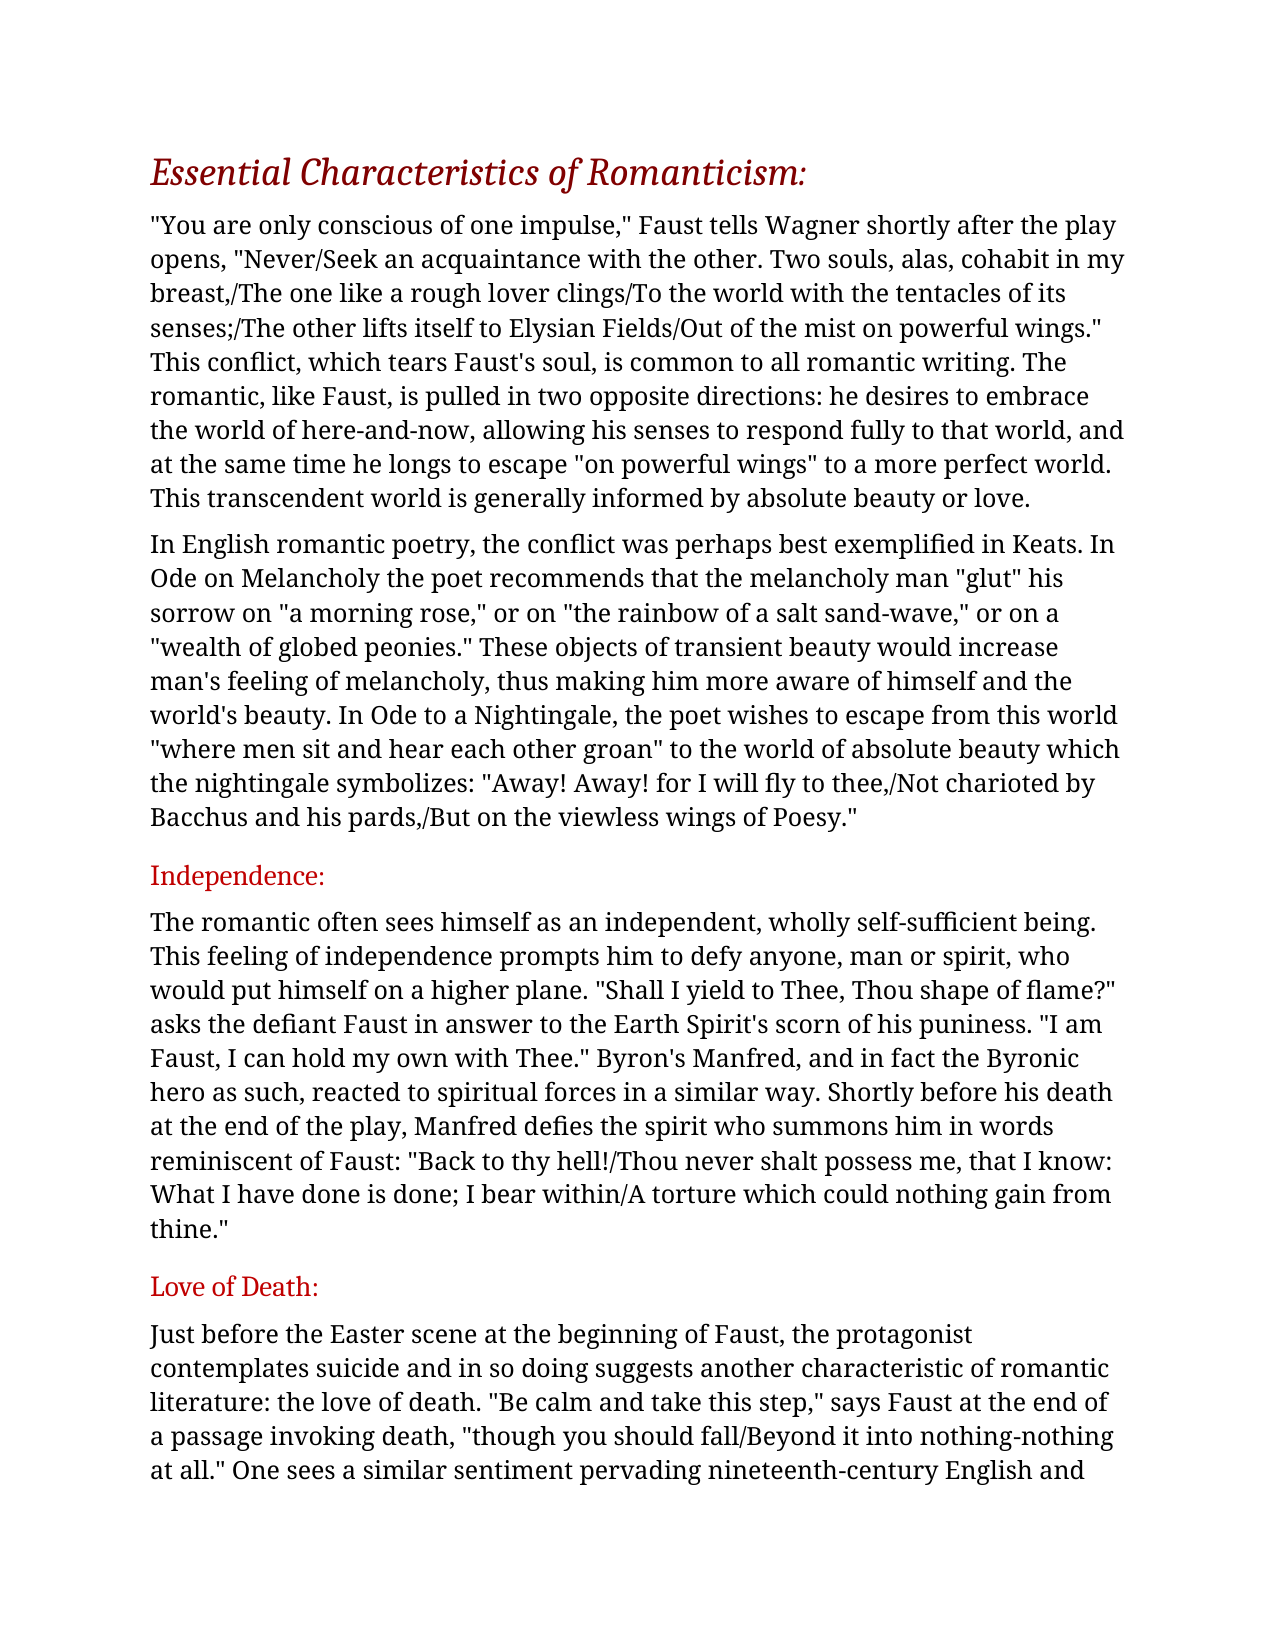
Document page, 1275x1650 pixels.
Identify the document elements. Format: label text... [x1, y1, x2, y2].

subtitle Independence: [150, 859, 1125, 892]
subtitle Love of Death: [150, 1270, 1125, 1304]
subtitle Essential Characteristics of Romanticism: [150, 150, 1125, 196]
text "You are only conscious of one impulse," Faust tells Wagner shortly after the play opens, "Never/Seek an acquaintance with the other. Two souls, alas, cohabit in my breast,/The one like a rough lover clings/To the world with the tentacles of its senses;/The other lifts itself to Elysian Fields/Out of the mist on powerful wings." This conflict, which tears Faust's soul, is common to all romantic writing. The romantic, like Faust, is pulled in two opposite directions: he desires to embrace the world of here-and-now, allowing his senses to respond fully to that world, and at the same time he longs to escape "on powerful wings" to a more perfect world. This transcendent world is generally informed by absolute beauty or love. [150, 208, 1125, 514]
text In English romantic poetry, the conflict was perhaps best exemplified in Keats. In Ode on Melancholy the poet recommends that the melancholy man "glut" his sorrow on "a morning rose," or on "the rainbow of a salt sand-wave," or on a "wealth of globed peonies." These objects of transient beauty would increase man's feeling of melancholy, thus making him more aware of himself and the world's beauty. In Ode to a Nightingale, the poet wishes to escape from this world "where men sit and hear each other groan" to the world of absolute beauty which the nightingale symbolizes: "Away! Away! for I will fly to thee,/Not charioted by Bacchus and his pards,/But on the viewless wings of Poesy." [150, 527, 1125, 834]
text The romantic often sees himself as an independent, wholly self-sufficient being. This feeling of independence prompts him to defy anyone, man or spirit, who would put himself on a higher plane. "Shall I yield to Thee, Thou shape of flame?" asks the defiant Faust in answer to the Earth Spirit's scorn of his puniness. "I am Faust, I can hold my own with Thee." Byron's Manfred, and in fact the Byronic hero as such, reacted to spiritual forces in a similar way. Shortly before his death at the end of the play, Manfred defies the spirit who summons him in words reminiscent of Faust: "Back to thy hell!/Thou never shalt possess me, that I know: What I have done is done; I bear within/A torture which could nothing gain from thine." [150, 905, 1125, 1245]
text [150, 1316, 1125, 1487]
